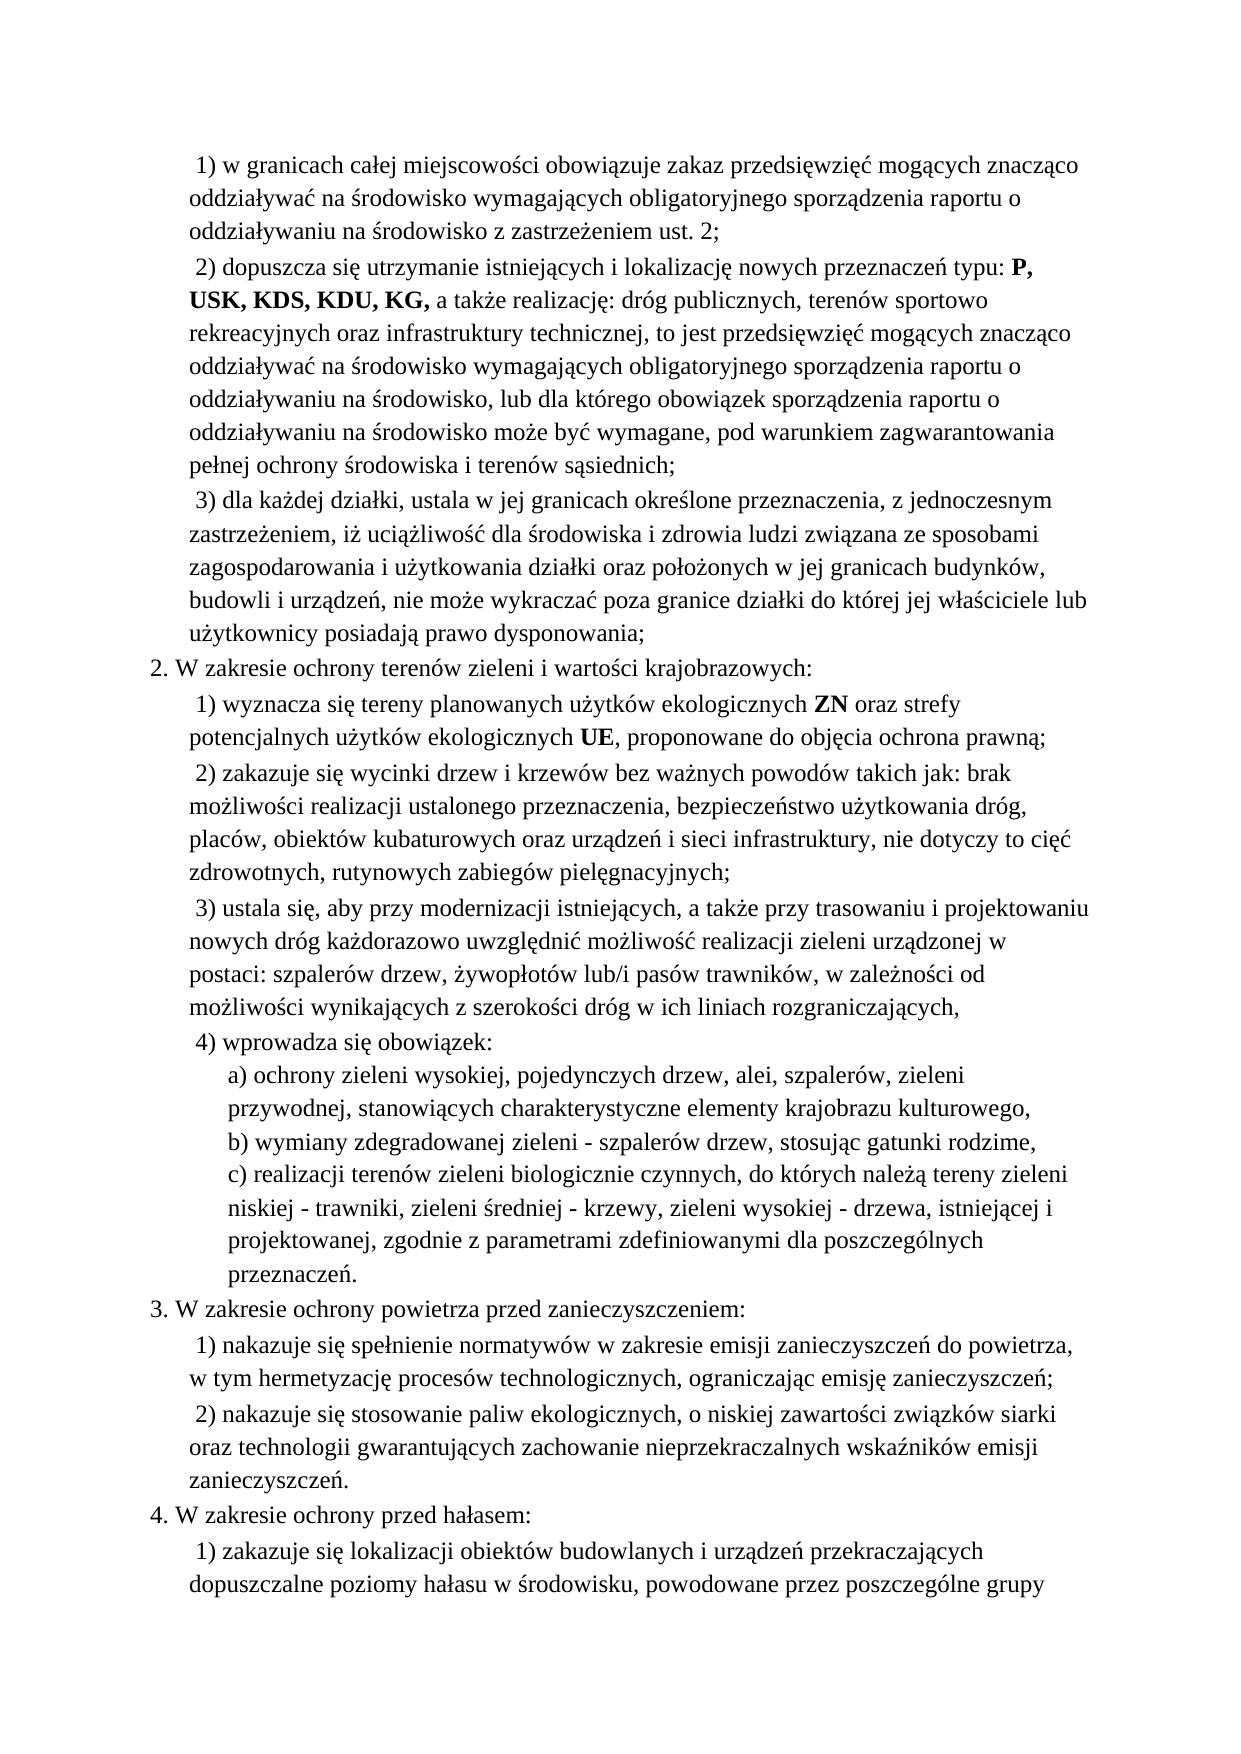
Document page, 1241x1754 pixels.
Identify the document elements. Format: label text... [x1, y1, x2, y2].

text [189, 1536, 1090, 1598]
text 4) wprowadza się obowiązek: [189, 1027, 1090, 1056]
text 2) dopuszcza się utrzymanie istniejących i lokalizację nowych przeznaczeń typu: P, USK, KDS, KDU, KG, a także realizację: dróg publicznych, terenów sportowo rekreacyjnych oraz infrastruktury technicznej, to jest przedsięwzięć mogących znacząco oddziaływać na środowisko wymagających obligatoryjnego sporządzenia raportu o oddziaływaniu na środowisko, lub dla którego obowiązek sporządzenia raportu o oddziaływaniu na środowisko może być wymagane, pod warunkiem zagwarantowania pełnej ochrony środowiska i terenów sąsiednich; [189, 252, 1090, 479]
text 2. W zakresie ochrony terenów zieleni i wartości krajobrazowych: [150, 653, 1090, 682]
text b) wymiany zdegradowanej zieleni - szpalerów drzew, stosując gatunki rodzime, [228, 1127, 1090, 1155]
text c) realizacji terenów zieleni biologicznie czynnych, do których należą tereny zieleni niskiej - trawniki, zieleni średniej - krzewy, zieleni wysokiej - drzewa, istniejącej i projektowanej, zgodnie z parametrami zdefiniowanymi dla poszczególnych przeznaczeń. [228, 1159, 1090, 1287]
text 1) wyznacza się tereny planowanych użytków ekologicznych ZN oraz strefy potencjalnych użytków ekologicznych UE, proponowane do objęcia ochrona prawną; [189, 689, 1090, 751]
text 4. W zakresie ochrony przed hałasem: [150, 1501, 1090, 1529]
text 3) ustala się, aby przy modernizacji istniejących, a także przy trasowaniu i projektowaniu nowych dróg każdorazowo uwzględnić możliwość realizacji zieleni urządzonej w postaci: szpalerów drzew, żywopłotów lub/i pasów trawników, w zależności od możliwości wynikających z szerokości dróg w ich liniach rozgraniczających, [189, 893, 1090, 1021]
text 1) nakazuje się spełnienie normatywów w zakresie emisji zanieczyszczeń do powietrza, w tym hermetyzację procesów technologicznych, ograniczając emisję zanieczyszczeń; [189, 1330, 1090, 1392]
text a) ochrony zieleni wysokiej, pojedynczych drzew, alei, szpalerów, zieleni przywodnej, stanowiących charakterystyczne elementy krajobrazu kulturowego, [228, 1061, 1090, 1122]
text 3) dla każdej działki, ustala w jej granicach określone przeznaczenia, z jednoczesnym zastrzeżeniem, iż uciążliwość dla środowiska i zdrowia ludzi związana ze sposobami zagospodarowania i użytkowania działki oraz położonych w jej granicach budynków, budowli i urządzeń, nie może wykraczać poza granice działki do której jej właściciele lub użytkownicy posiadają prawo dysponowania; [189, 486, 1090, 646]
text 3. W zakresie ochrony powietrza przed zanieczyszczeniem: [150, 1294, 1090, 1323]
text 2) zakazuje się wycinki drzew i krzewów bez ważnych powodów takich jak: brak możliwości realizacji ustalonego przeznaczenia, bezpieczeństwo użytkowania dróg, placów, obiektów kubaturowych oraz urządzeń i sieci infrastruktury, nie dotyczy to cięć zdrowotnych, rutynowych zabiegów pielęgnacyjnych; [189, 758, 1090, 886]
text 2) nakazuje się stosowanie paliw ekologicznych, o niskiej zawartości związków siarki oraz technologii gwarantujących zachowanie nieprzekraczalnych wskaźników emisji zanieczyszczeń. [189, 1399, 1090, 1494]
text 1) w granicach całej miejscowości obowiązuje zakaz przedsięwzięć mogących znacząco oddziaływać na środowisko wymagających obligatoryjnego sporządzenia raportu o oddziaływaniu na środowisko z zastrzeżeniem ust. 2; [189, 150, 1090, 245]
